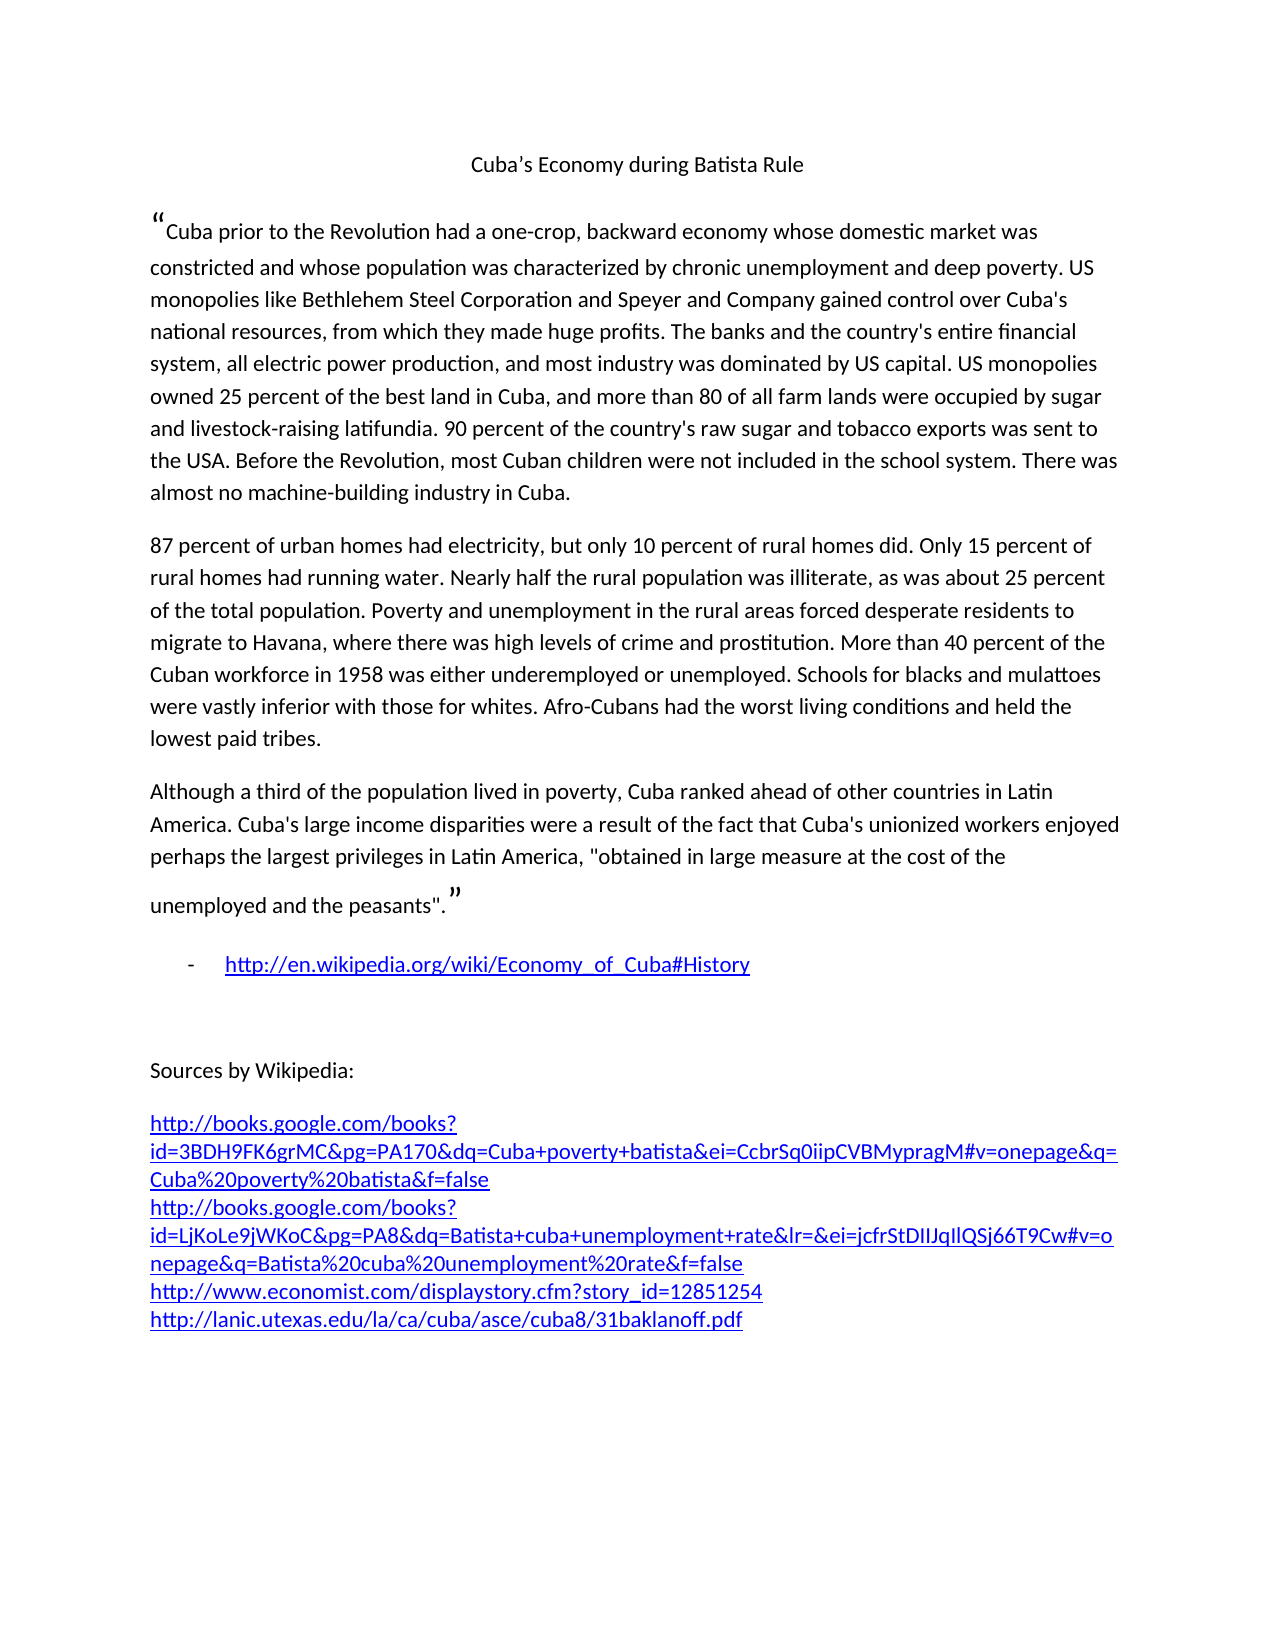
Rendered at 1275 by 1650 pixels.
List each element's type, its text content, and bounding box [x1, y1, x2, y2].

text http://books.google.com/books?id=LjKoLe9jWKoC&pg=PA8&dq=Batista+cuba+unemployment+rate&lr=&ei=jcfrStDIIJqIlQSj66T9Cw#v=onepage&q=Batista%20cuba%20unemployment%20rate&f=false [150, 1193, 1125, 1277]
text 87 percent of urban homes had electricity, but only 10 percent of rural homes did. Only 15 percent of rural homes had running water. Nearly half the rural population was illiterate, as was about 25 percent of the total population. Poverty and unemployment in the rural areas forced desperate residents to migrate to Havana, where there was high levels of crime and prostitution. More than 40 percent of the Cuban workforce in 1958 was either underemployed or unemployed. Schools for blacks and mulattoes were vastly inferior with those for whites. Afro-Cubans had the worst living conditions and held the lowest paid tribes. [150, 531, 1125, 752]
text “Cuba prior to the Revolution had a one-crop, backward economy whose domestic market was constricted and whose population was characterized by chronic unemployment and deep poverty. US monopolies like Bethlehem Steel Corporation and Speyer and Company gained control over Cuba's national resources, from which they made huge profits. The banks and the country's entire financial system, all electric power production, and most industry was dominated by US capital. US monopolies owned 25 percent of the best land in Cuba, and more than 80 of all farm lands were occupied by sugar and livestock-raising latifundia. 90 percent of the country's raw sugar and tobacco exports was sent to the USA. Before the Revolution, most Cuban children were not included in the school system. There was almost no machine-building industry in Cuba. [150, 203, 1125, 506]
text http://lanic.utexas.edu/la/ca/cuba/asce/cuba8/31baklanoff.pdf [150, 1306, 1125, 1333]
text http://www.economist.com/displaystory.cfm?story_id=12851254 [150, 1277, 1125, 1306]
text Sources by Wikipedia: [150, 1056, 1125, 1084]
text http://books.google.com/books?id=3BDH9FK6grMC&pg=PA170&dq=Cuba+poverty+batista&ei=CcbrSq0iipCVBMypragM#v=onepage&q=Cuba%20poverty%20batista&f=false [150, 1109, 1125, 1193]
list http://en.wikipedia.org/wiki/Economy_of_Cuba#History [187, 950, 1125, 978]
text Cuba’s Economy during Batista Rule [150, 150, 1125, 178]
text Although a third of the population lived in poverty, Cuba ranked ahead of other countries in Latin America. Cuba's large income disparities were a result of the fact that Cuba's unionized workers enjoyed perhaps the largest privileges in Latin America, "obtained in large measure at the cost of the unemployed and the peasants".” [150, 777, 1125, 923]
